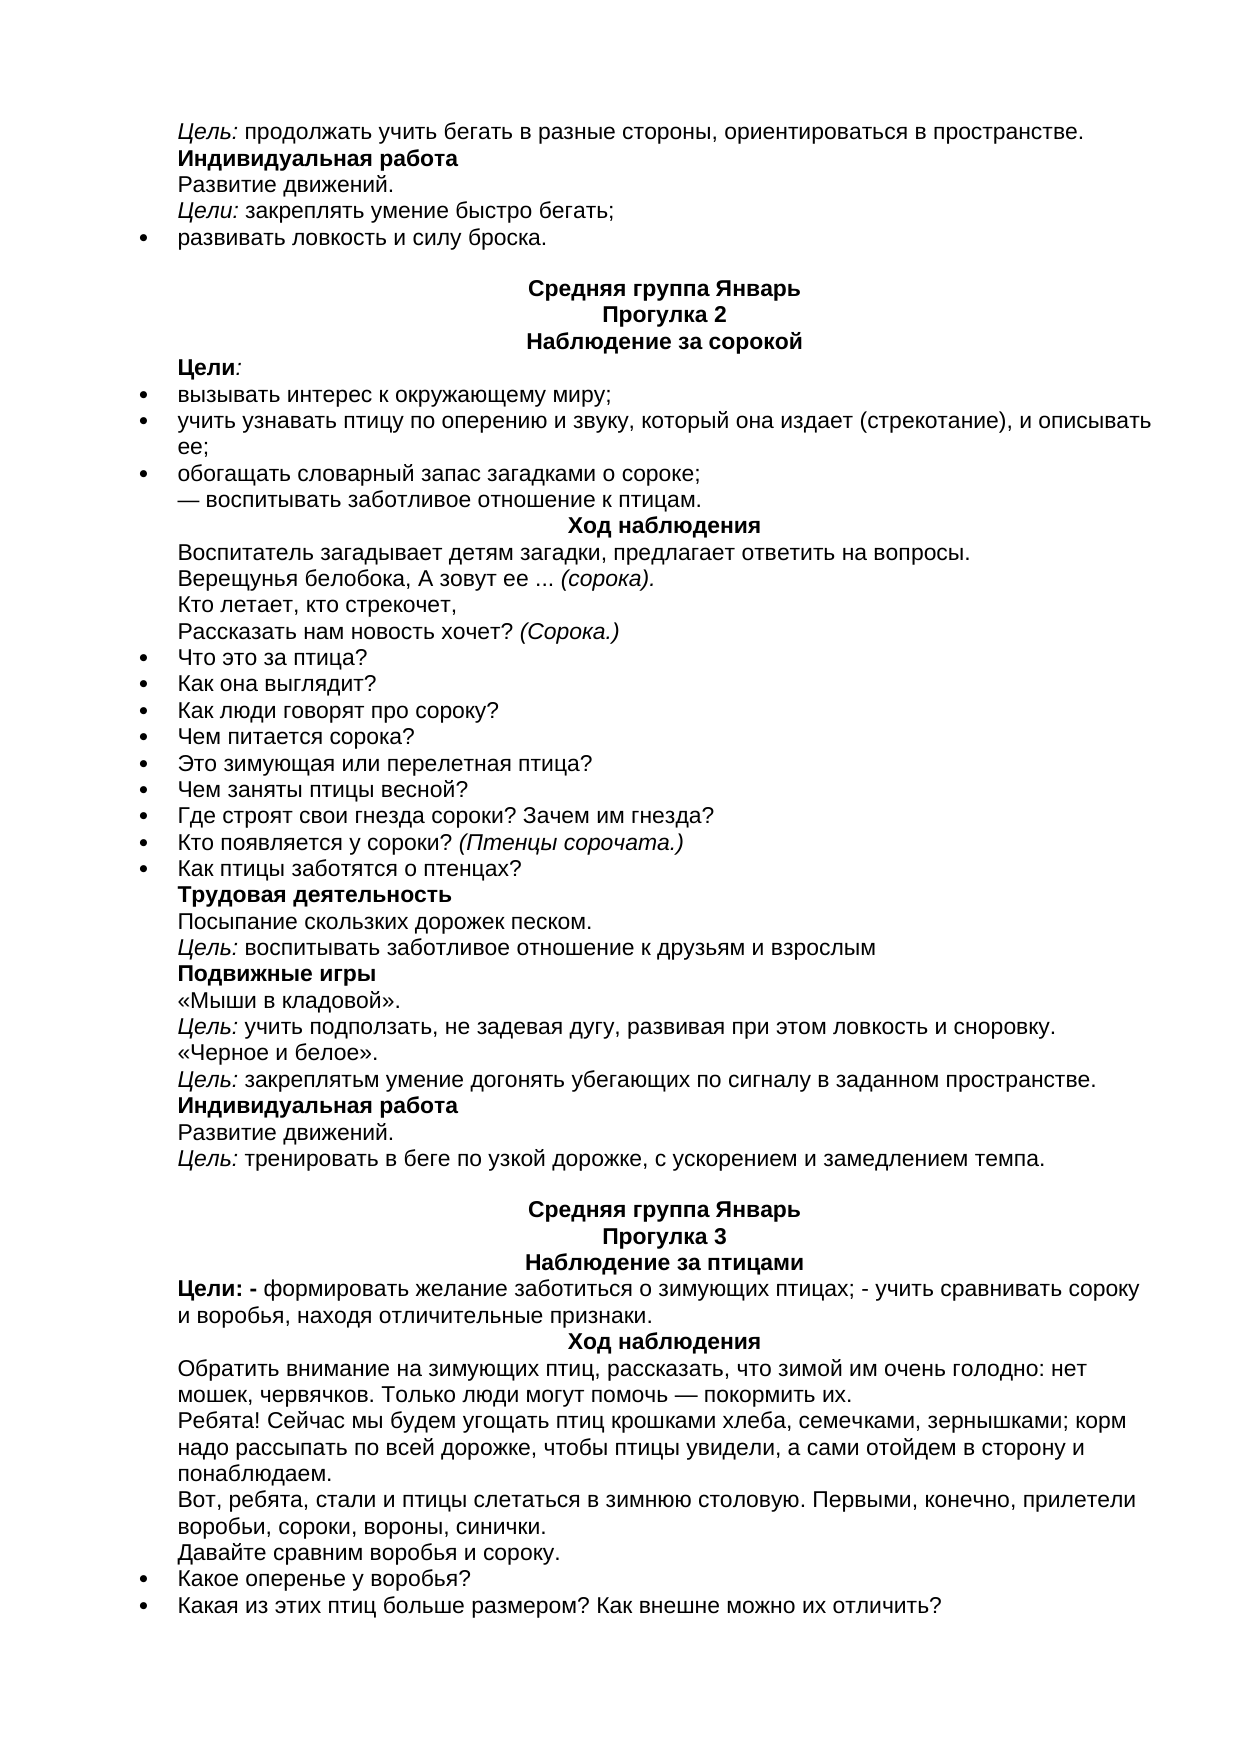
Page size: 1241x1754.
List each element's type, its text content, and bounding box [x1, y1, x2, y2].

text Рассказать нам новость хочет? (Сорока.) [177, 618, 1152, 644]
text Цели: закреплять умение быстро бегать; [177, 197, 1152, 223]
text Прогулка 2 [177, 301, 1152, 328]
text Обратить внимание на зимующих птиц, рассказать, что зимой им очень голодно: нет мошек, червячков. Только люди могут помочь — покормить их. [177, 1354, 1152, 1407]
text Цель: продолжать учить бегать в разные стороны, ориентироваться в пространстве. [177, 118, 1152, 144]
list Как она выглядит? [140, 670, 1152, 697]
text Индивидуальная работа [177, 1092, 1152, 1118]
list Какое оперенье у воробья? [140, 1565, 1152, 1592]
text Цель: учить подползать, не задевая дугу, развивая при этом ловкость и сноровку. [177, 1013, 1152, 1039]
text Средняя группа Январь [177, 1196, 1152, 1223]
text Трудовая деятельность [177, 881, 1152, 908]
list вызывать интерес к окружающему миру; [140, 381, 1152, 407]
text — воспитывать заботливое отношение к птицам. [177, 486, 1152, 512]
list Какая из этих птиц больше размером? Как внешне можно их отличить? [140, 1592, 1152, 1618]
text Верещунья белобока, А зовут ее ... (сорока). [177, 565, 1152, 591]
list Что это за птица? [140, 644, 1152, 670]
list обогащать словарный запас загадками о сороке; [140, 459, 1152, 486]
text «Черное и белое». [177, 1039, 1152, 1066]
list Как птицы заботятся о птенцах? [140, 855, 1152, 881]
text Ребята! Сейчас мы будем угощать птиц крошками хлеба, семечками, зернышками; корм надо рассыпать по всей дорожке, чтобы птицы увидели, а сами отойдем в сторону и понаблюдаем. [177, 1407, 1152, 1486]
text Наблюдение за сорокой [177, 328, 1152, 354]
text Индивидуальная работа [177, 144, 1152, 171]
text Прогулка 3 [177, 1223, 1152, 1249]
text Ход наблюдения [177, 512, 1152, 539]
text Давайте сравним воробья и сороку. [177, 1539, 1152, 1565]
text Цель: воспитывать заботливое отношение к друзьям и взрослым [177, 934, 1152, 960]
text Подвижные игры [177, 960, 1152, 987]
text Воспитатель загадывает детям загадки, предлагает ответить на вопросы. [177, 539, 1152, 565]
text Развитие движений. [177, 171, 1152, 197]
text «Мыши в кладовой». [177, 987, 1152, 1013]
text Средняя группа Январь [177, 275, 1152, 301]
list Чем заняты птицы весной? [140, 776, 1152, 802]
list Кто появляется у сороки? (Птенцы сорочата.) [140, 828, 1152, 855]
list Это зимующая или перелетная птица? [140, 749, 1152, 776]
text Развитие движений. [177, 1118, 1152, 1145]
list Чем питается сорока? [140, 723, 1152, 749]
text Цели: [177, 354, 1152, 381]
text Посыпание скользких дорожек песком. [177, 908, 1152, 934]
text Кто летает, кто стрекочет, [177, 591, 1152, 618]
list развивать ловкость и силу броска. [140, 223, 1152, 250]
text Ход наблюдения [177, 1328, 1152, 1354]
text Наблюдение за птицами [177, 1249, 1152, 1275]
text Цель: тренировать в беге по узкой дорожке, с ускорением и замедлением темпа. [177, 1145, 1152, 1171]
text Цель: закреплятьм умение догонять убегающих по сигналу в заданном пространстве. [177, 1066, 1152, 1092]
text Вот, ребята, стали и птицы слетаться в зимнюю столовую. Первыми, конечно, прилетели воробьи, сороки, вороны, синички. [177, 1486, 1152, 1539]
list Где строят свои гнезда сороки? Зачем им гнезда? [140, 802, 1152, 828]
list учить узнавать птицу по оперению и звуку, который она издает (стрекотание), и описывать ее; [140, 407, 1152, 459]
list Как люди говорят про сороку? [140, 697, 1152, 723]
text Цели: - формировать желание заботиться о зимующих птицах; - учить сравнивать сороку и воробья, находя отличительные признаки. [177, 1275, 1152, 1328]
